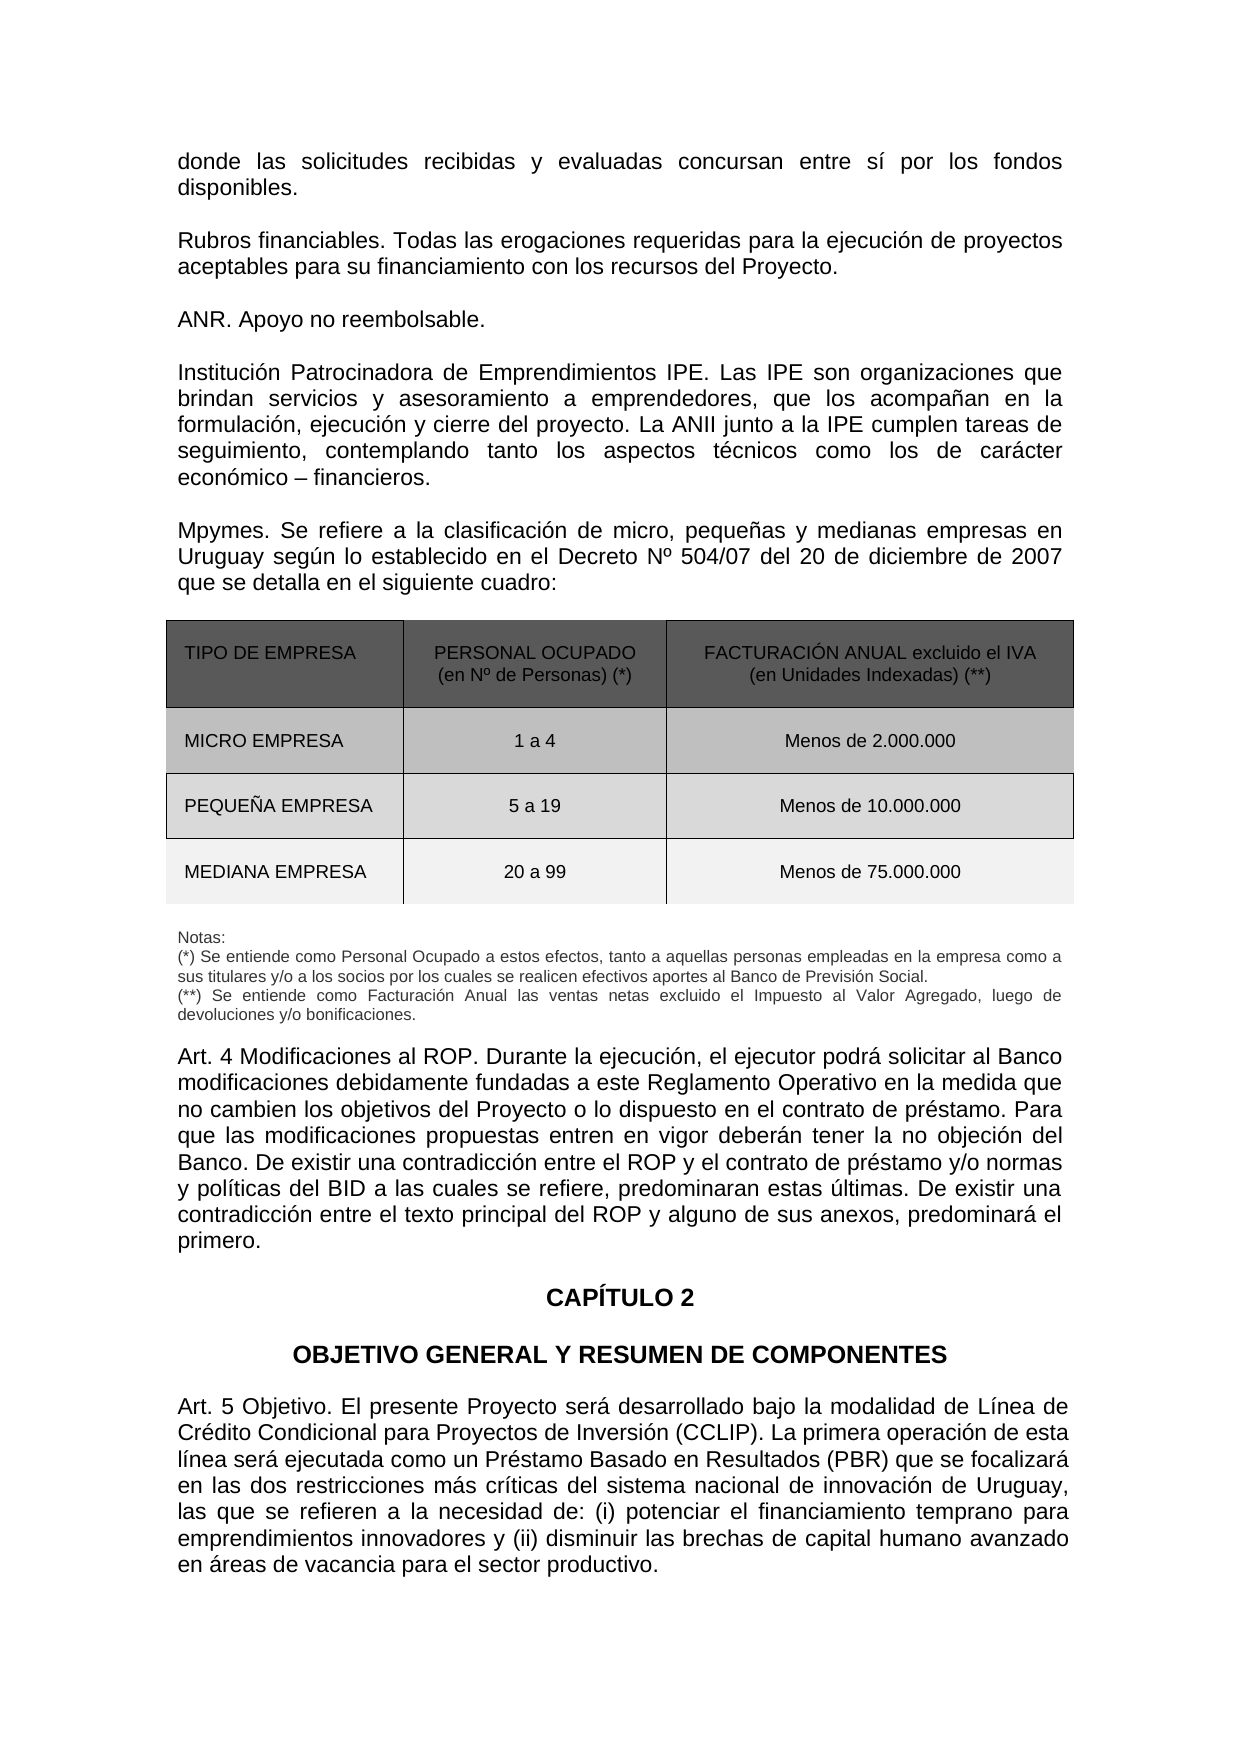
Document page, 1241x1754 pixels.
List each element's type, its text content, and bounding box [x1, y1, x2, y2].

table_cell 5 a 19 [404, 774, 666, 838]
text (*) Se entiende como Personal Ocupado a estos efectos, tanto a aquellas personas empleadas en la empresa como a sus titulares y/o a los socios por los cuales se realicen efectivos aportes al Banco de Previsión Social. [177, 947, 1063, 986]
table_cell 20 a 99 [404, 839, 666, 904]
table_cell Menos de 10.000.000 [667, 774, 1073, 838]
table_header PERSONAL OCUPADO (en Nº de Personas) (*) [404, 620, 666, 707]
table_cell Menos de 75.000.000 [667, 839, 1074, 904]
text Mpymes. Se refiere a la clasificación de micro, pequeñas y medianas empresas en Uruguay según lo establecido en el Decreto Nº 504/07 del 20 de diciembre de 2007 que se detalla en el siguiente cuadro: [177, 517, 1063, 596]
text Rubros financiables. Todas las erogaciones requeridas para la ejecución de proyectos aceptables para su financiamiento con los recursos del Proyecto. [177, 227, 1063, 279]
text Art. 4 Modificaciones al ROP. Durante la ejecución, el ejecutor podrá solicitar al Banco modificaciones debidamente fundadas a este Reglamento Operativo en la medida que no cambien los objetivos del Proyecto o lo dispuesto en el contrato de préstamo. Para que las modificaciones propuestas entren en vigor deberán tener la no objeción del Banco. De existir una contradicción entre el ROP y el contrato de préstamo y/o normas y políticas del BID a las cuales se refiere, predominaran estas últimas. De existir una contradicción entre el texto principal del ROP y alguno de sus anexos, predominará el primero. [177, 1043, 1063, 1254]
table_cell PEQUEÑA EMPRESA [167, 774, 403, 838]
table_cell Menos de 2.000.000 [667, 708, 1074, 773]
table_header TIPO DE EMPRESA [167, 621, 403, 707]
title OBJETIVO GENERAL Y RESUMEN DE COMPONENTES [177, 1340, 1063, 1369]
text ANR. Apoyo no reembolsable. [177, 306, 1063, 332]
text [177, 148, 1063, 200]
text Art. 5 Objetivo. El presente Proyecto será desarrollado bajo la modalidad de Línea de Crédito Condicional para Proyectos de Inversión (CCLIP). La primera operación de esta línea será ejecutada como un Préstamo Basado en Resultados (PBR) que se focalizará en las dos restricciones más críticas del sistema nacional de innovación de Uruguay, las que se refieren a la necesidad de: (i) potenciar el financiamiento temprano para emprendimientos innovadores y (ii) disminuir las brechas de capital humano avanzado en áreas de vacancia para el sector productivo. [177, 1393, 1069, 1577]
title CAPÍTULO 2 [177, 1283, 1063, 1311]
table_cell MEDIANA EMPRESA [166, 839, 403, 904]
table_cell MICRO EMPRESA [166, 708, 403, 773]
text Notas: [177, 928, 1063, 947]
table_cell 1 a 4 [404, 708, 666, 773]
text (**) Se entiende como Facturación Anual las ventas netas excluido el Impuesto al Valor Agregado, luego de devoluciones y/o bonificaciones. [177, 986, 1063, 1024]
table_header FACTURACIÓN ANUAL excluido el IVA (en Unidades Indexadas) (**) [667, 621, 1073, 707]
text Institución Patrocinadora de Emprendimientos IPE. Las IPE son organizaciones que brindan servicios y asesoramiento a emprendedores, que los acompañan en la formulación, ejecución y cierre del proyecto. La ANII junto a la IPE cumplen tareas de seguimiento, contemplando tanto los aspectos técnicos como los de carácter económico – financieros. [177, 358, 1063, 490]
